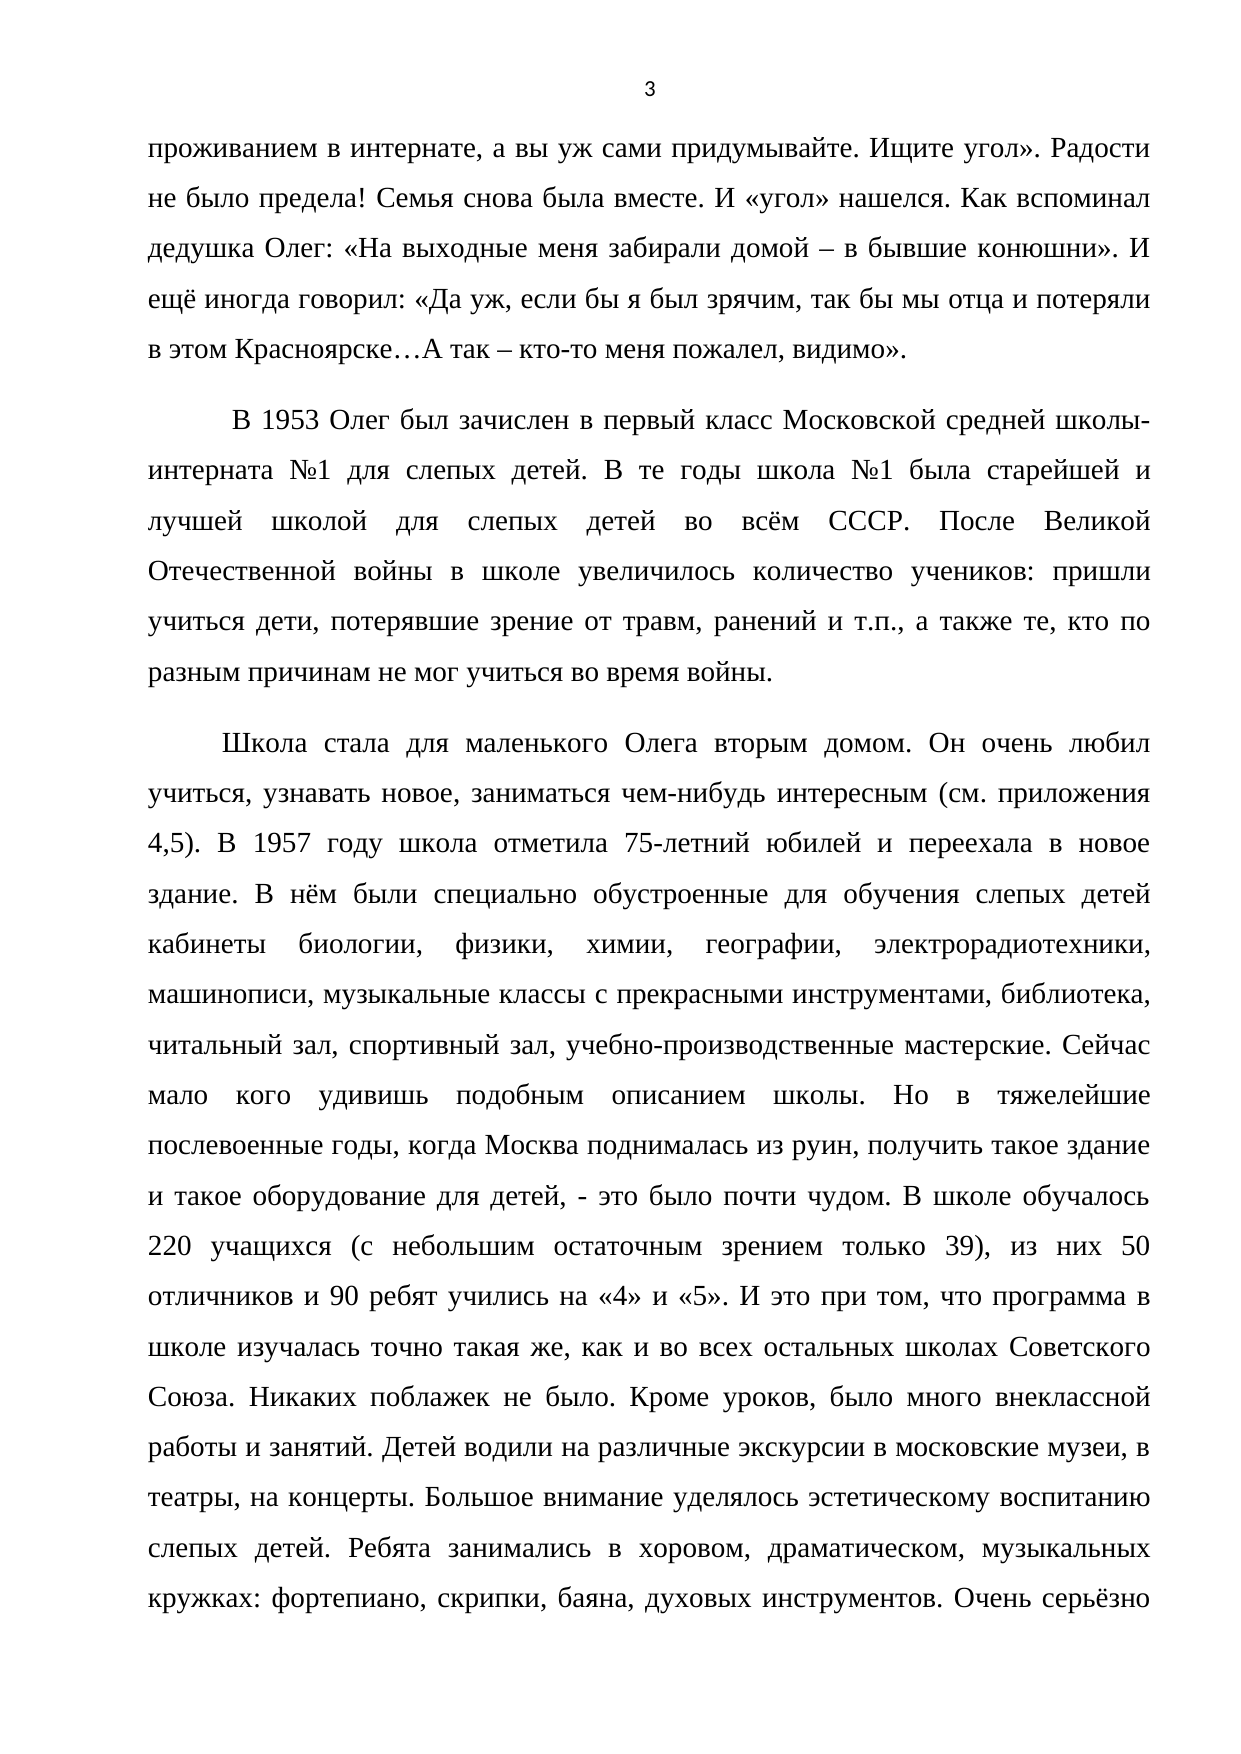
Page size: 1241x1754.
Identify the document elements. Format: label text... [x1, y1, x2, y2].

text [148, 725, 1152, 1614]
text В 1953 Олег был зачислен в первый класс Московской средней школы-интерната №1 для слепых детей. В те годы школа №1 была старейшей и лучшей школой для слепых детей во всём СССР. После Великой Отечественной войны в школе увеличилось количество учеников: пришли учиться дети, потерявшие зрение от травм, ранений и т.п., а также те, кто по разным причинам не мог учиться во время войны. [148, 402, 1152, 687]
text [148, 130, 1152, 364]
